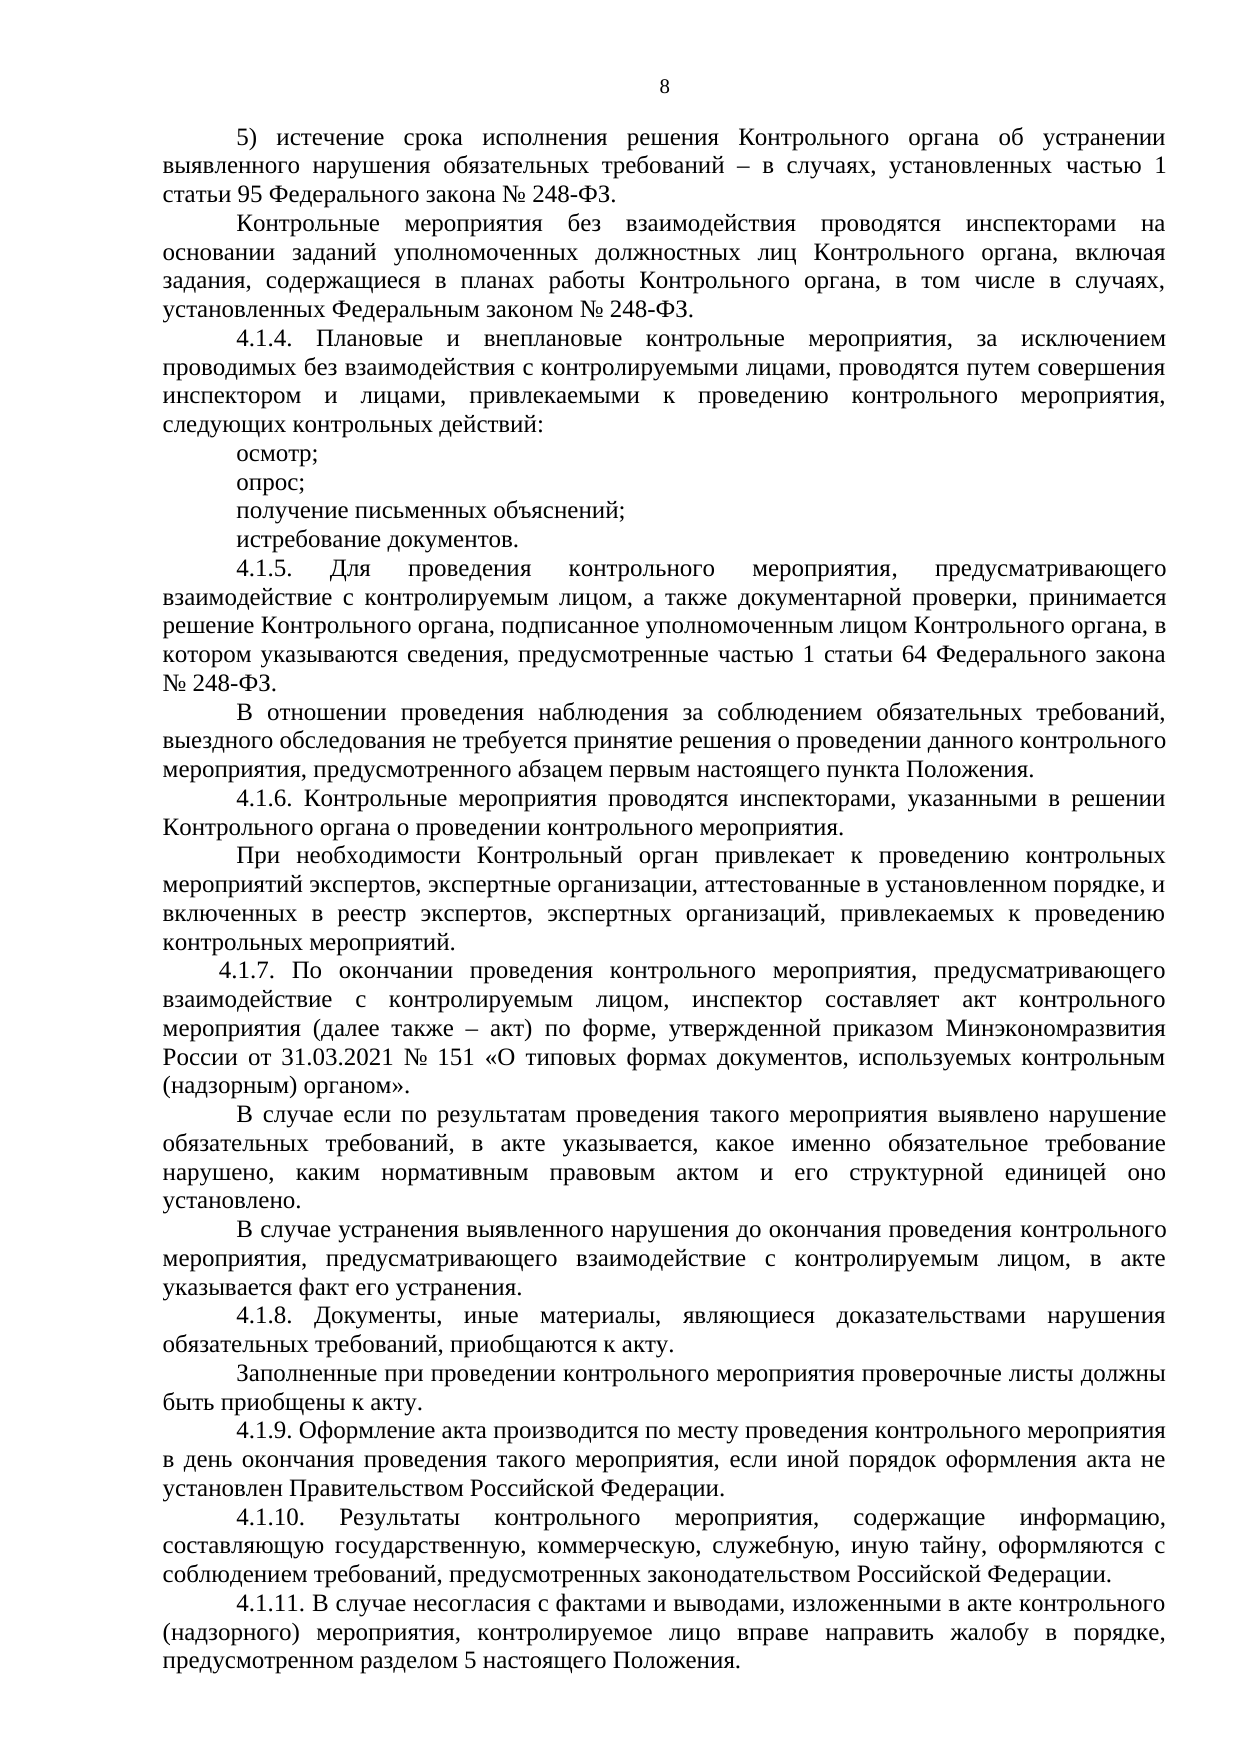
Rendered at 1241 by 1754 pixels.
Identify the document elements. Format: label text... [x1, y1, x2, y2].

text 4.1.4. Плановые и внеплановые контрольные мероприятия, за исключением проводимых без взаимодействия с контролируемыми лицами, проводятся путем совершения инспектором и лицами, привлекаемыми к проведению контрольного мероприятия, следующих контрольных действий: [162, 323, 1167, 438]
text В отношении проведения наблюдения за соблюдением обязательных требований, выездного обследования не требуется принятие решения о проведении данного контрольного мероприятия, предусмотренного абзацем первым настоящего пункта Положения. [162, 697, 1167, 783]
list При необходимости Контрольный орган привлекает к проведению контрольных мероприятий экспертов, экспертные организации, аттестованные в установленном порядке, и включенных в реестр экспертов, экспертных организаций, привлекаемых к проведению контрольных мероприятий. [162, 841, 1167, 956]
text 5) истечение срока исполнения решения Контрольного органа об устранении выявленного нарушения обязательных требований – в случаях, установленных частью 1 статьи 95 Федерального закона № 248-ФЗ. [162, 122, 1167, 208]
text получение письменных объяснений; [162, 496, 1167, 524]
text опрос; [162, 467, 1167, 496]
text Заполненные при проведении контрольного мероприятия проверочные листы должны быть приобщены к акту. [162, 1358, 1167, 1416]
text 4.1.9. Оформление акта производится по месту проведения контрольного мероприятия в день окончания проведения такого мероприятия, если иной порядок оформления акта не установлен Правительством Российской Федерации. [162, 1416, 1167, 1502]
text 4.1.7. По окончании проведения контрольного мероприятия, предусматривающего взаимодействие с контролируемым лицом, инспектор составляет акт контрольного мероприятия (далее также – акт) по форме, утвержденной приказом Минэкономразвития России от 31.03.2021 № 151 «О типовых формах документов, используемых контрольным (надзорным) органом». [162, 956, 1167, 1099]
list В случае если по результатам проведения такого мероприятия выявлено нарушение обязательных требований, в акте указывается, какое именно обязательное требование нарушено, каким нормативным правовым актом и его структурной единицей оно установлено. [162, 1099, 1167, 1214]
text 4.1.5. Для проведения контрольного мероприятия, предусматривающего взаимодействие с контролируемым лицом, а также документарной проверки, принимается решение Контрольного органа, подписанное уполномоченным лицом Контрольного органа, в котором указываются сведения, предусмотренные частью 1 статьи 64 Федерального закона № 248-ФЗ. [162, 553, 1167, 697]
text 4.1.11. В случае несогласия с фактами и выводами, изложенными в акте контрольного (надзорного) мероприятия, контролируемое лицо вправе направить жалобу в порядке, предусмотренном разделом 5 настоящего Положения. [162, 1588, 1167, 1674]
list В случае устранения выявленного нарушения до окончания проведения контрольного мероприятия, предусматривающего взаимодействие с контролируемым лицом, в акте указывается факт его устранения. [162, 1214, 1167, 1301]
text осмотр; [162, 438, 1167, 467]
text 4.1.8. Документы, иные материалы, являющиеся доказательствами нарушения обязательных требований, приобщаются к акту. [162, 1301, 1167, 1358]
text истребование документов. [162, 524, 1167, 553]
text 4.1.10. Результаты контрольного мероприятия, содержащие информацию, составляющую государственную, коммерческую, служебную, иную тайну, оформляются с соблюдением требований, предусмотренных законодательством Российской Федерации. [162, 1502, 1167, 1588]
text 4.1.6. Контрольные мероприятия проводятся инспекторами, указанными в решении Контрольного органа о проведении контрольного мероприятия. [162, 783, 1167, 841]
list Контрольные мероприятия без взаимодействия проводятся инспекторами на основании заданий уполномоченных должностных лиц Контрольного органа, включая задания, содержащиеся в планах работы Контрольного органа, в том числе в случаях, установленных Федеральным законом № 248-ФЗ. [162, 208, 1167, 323]
